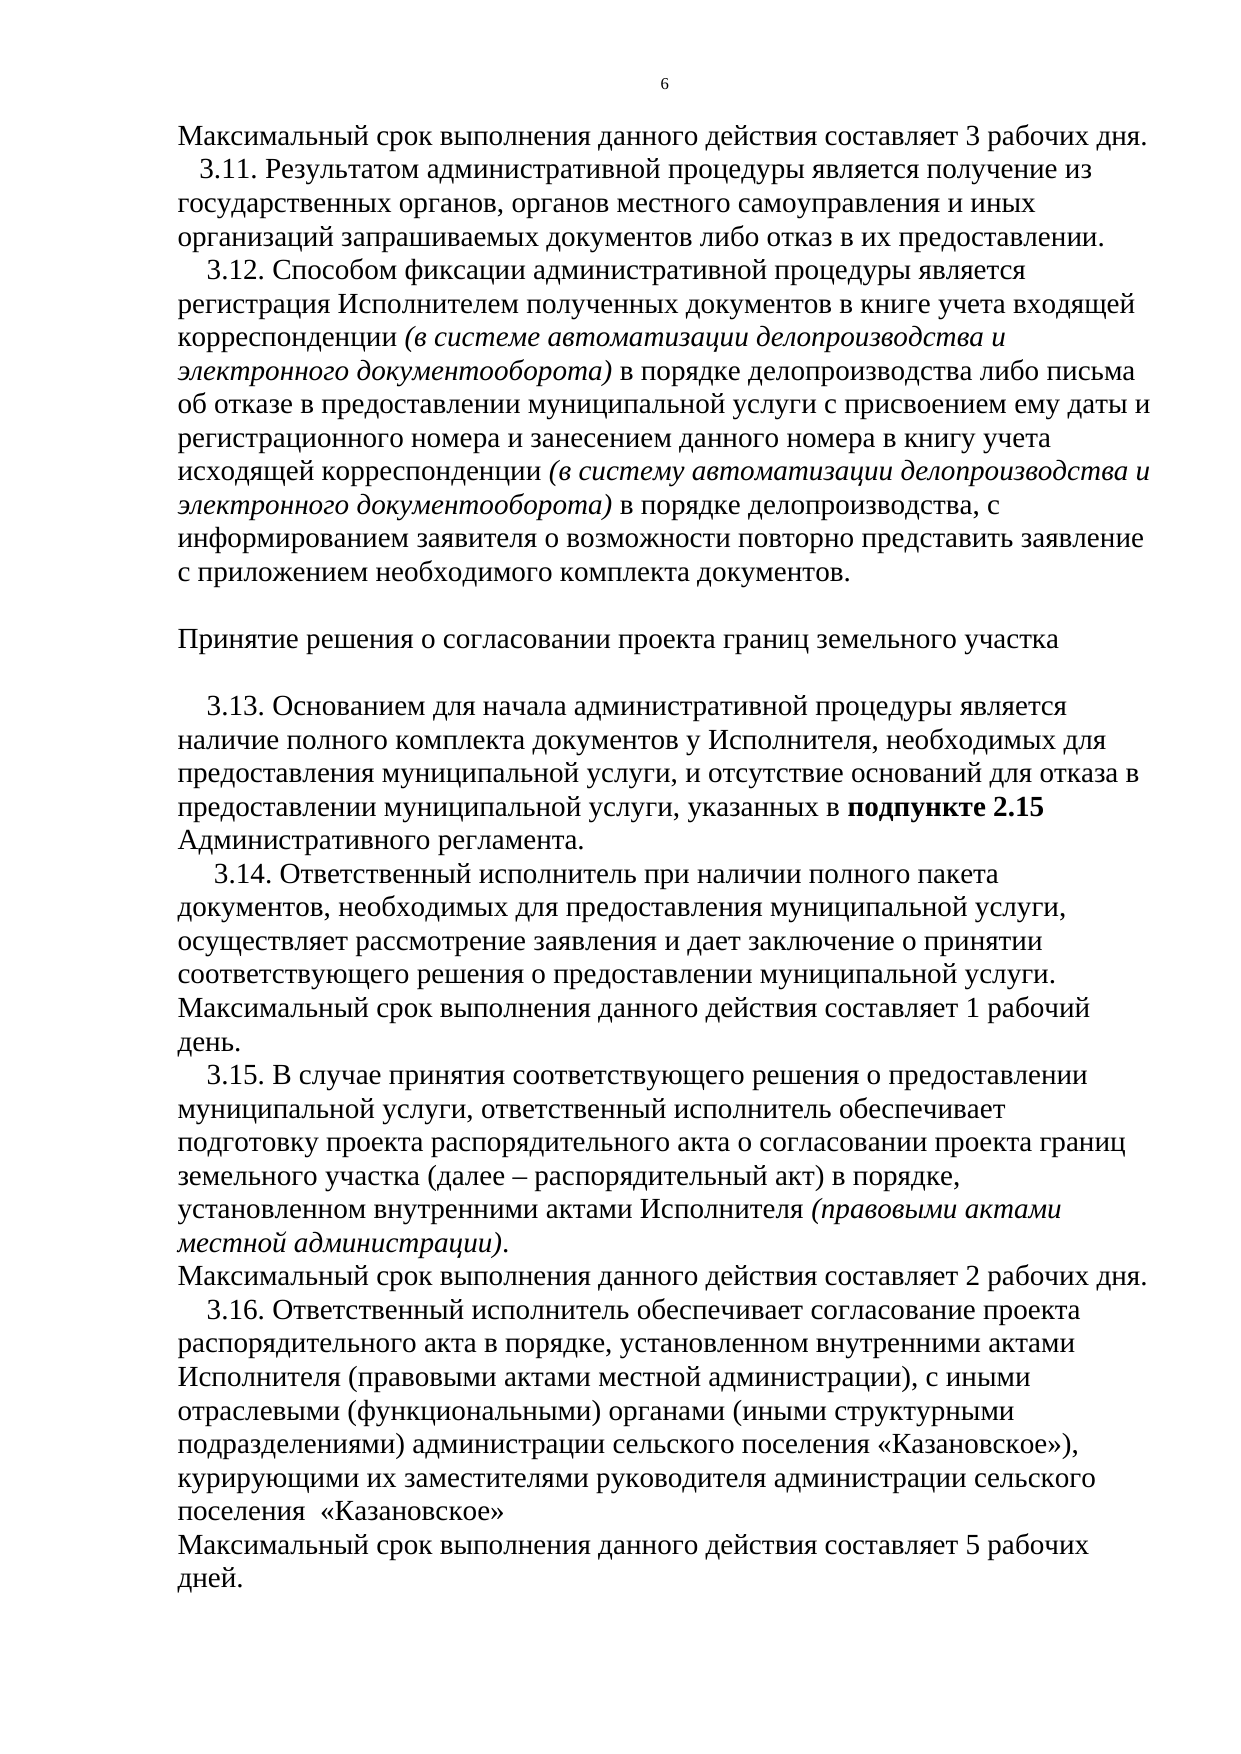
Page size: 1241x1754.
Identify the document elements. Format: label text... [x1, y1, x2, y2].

text Максимальный срок выполнения данного действия составляет 2 рабочих дня. [177, 1258, 1152, 1292]
text 3.13. Основанием для начала административной процедуры является наличие полного комплекта документов у Исполнителя, необходимых для предоставления муниципальной услуги, и отсутствие оснований для отказа в предоставлении муниципальной услуги, указанных в подпункте 2.15 Административного регламента. [177, 688, 1152, 856]
text Принятие решения о согласовании проекта границ земельного участка [177, 621, 1152, 655]
text Максимальный срок выполнения данного действия составляет 1 рабочий день. [177, 990, 1152, 1057]
text 3.12. Способом фиксации административной процедуры является регистрация Исполнителем полученных документов в книге учета входящей корреспонденции (в системе автоматизации делопроизводства и электронного документооборота) в порядке делопроизводства либо письма об отказе в предоставлении муниципальной услуги с присвоением ему даты и регистрационного номера и занесением данного номера в книгу учета исходящей корреспонденции (в систему автоматизации делопроизводства и электронного документооборота) в порядке делопроизводства, с информированием заявителя о возможности повторно представить заявление с приложением необходимого комплекта документов. [177, 252, 1152, 588]
text 3.14. Ответственный исполнитель при наличии полного пакета документов, необходимых для предоставления муниципальной услуги, осуществляет рассмотрение заявления и дает заключение о принятии соответствующего решения о предоставлении муниципальной услуги. [177, 856, 1152, 990]
text 3.11. Результатом административной процедуры является получение из государственных органов, органов местного самоуправления и иных организаций запрашиваемых документов либо отказ в их предоставлении. [177, 152, 1152, 252]
text Максимальный срок выполнения данного действия составляет 5 рабочих дней. [177, 1527, 1152, 1594]
text Максимальный срок выполнения данного действия составляет 3 рабочих дня. [177, 118, 1152, 152]
text 3.16. Ответственный исполнитель обеспечивает согласование проекта распорядительного акта в порядке, установленном внутренними актами Исполнителя (правовыми актами местной администрации), с иными отраслевыми (функциональными) органами (иными структурными подразделениями) администрации сельского поселения «Казановское»), курирующими их заместителями руководителя администрации сельского поселения «Казановское» [177, 1292, 1152, 1527]
text 3.15. В случае принятия соответствующего решения о предоставлении муниципальной услуги, ответственный исполнитель обеспечивает подготовку проекта распорядительного акта о согласовании проекта границ земельного участка (далее – распорядительный акт) в порядке, установленном внутренними актами Исполнителя (правовыми актами местной администрации). [177, 1057, 1152, 1258]
